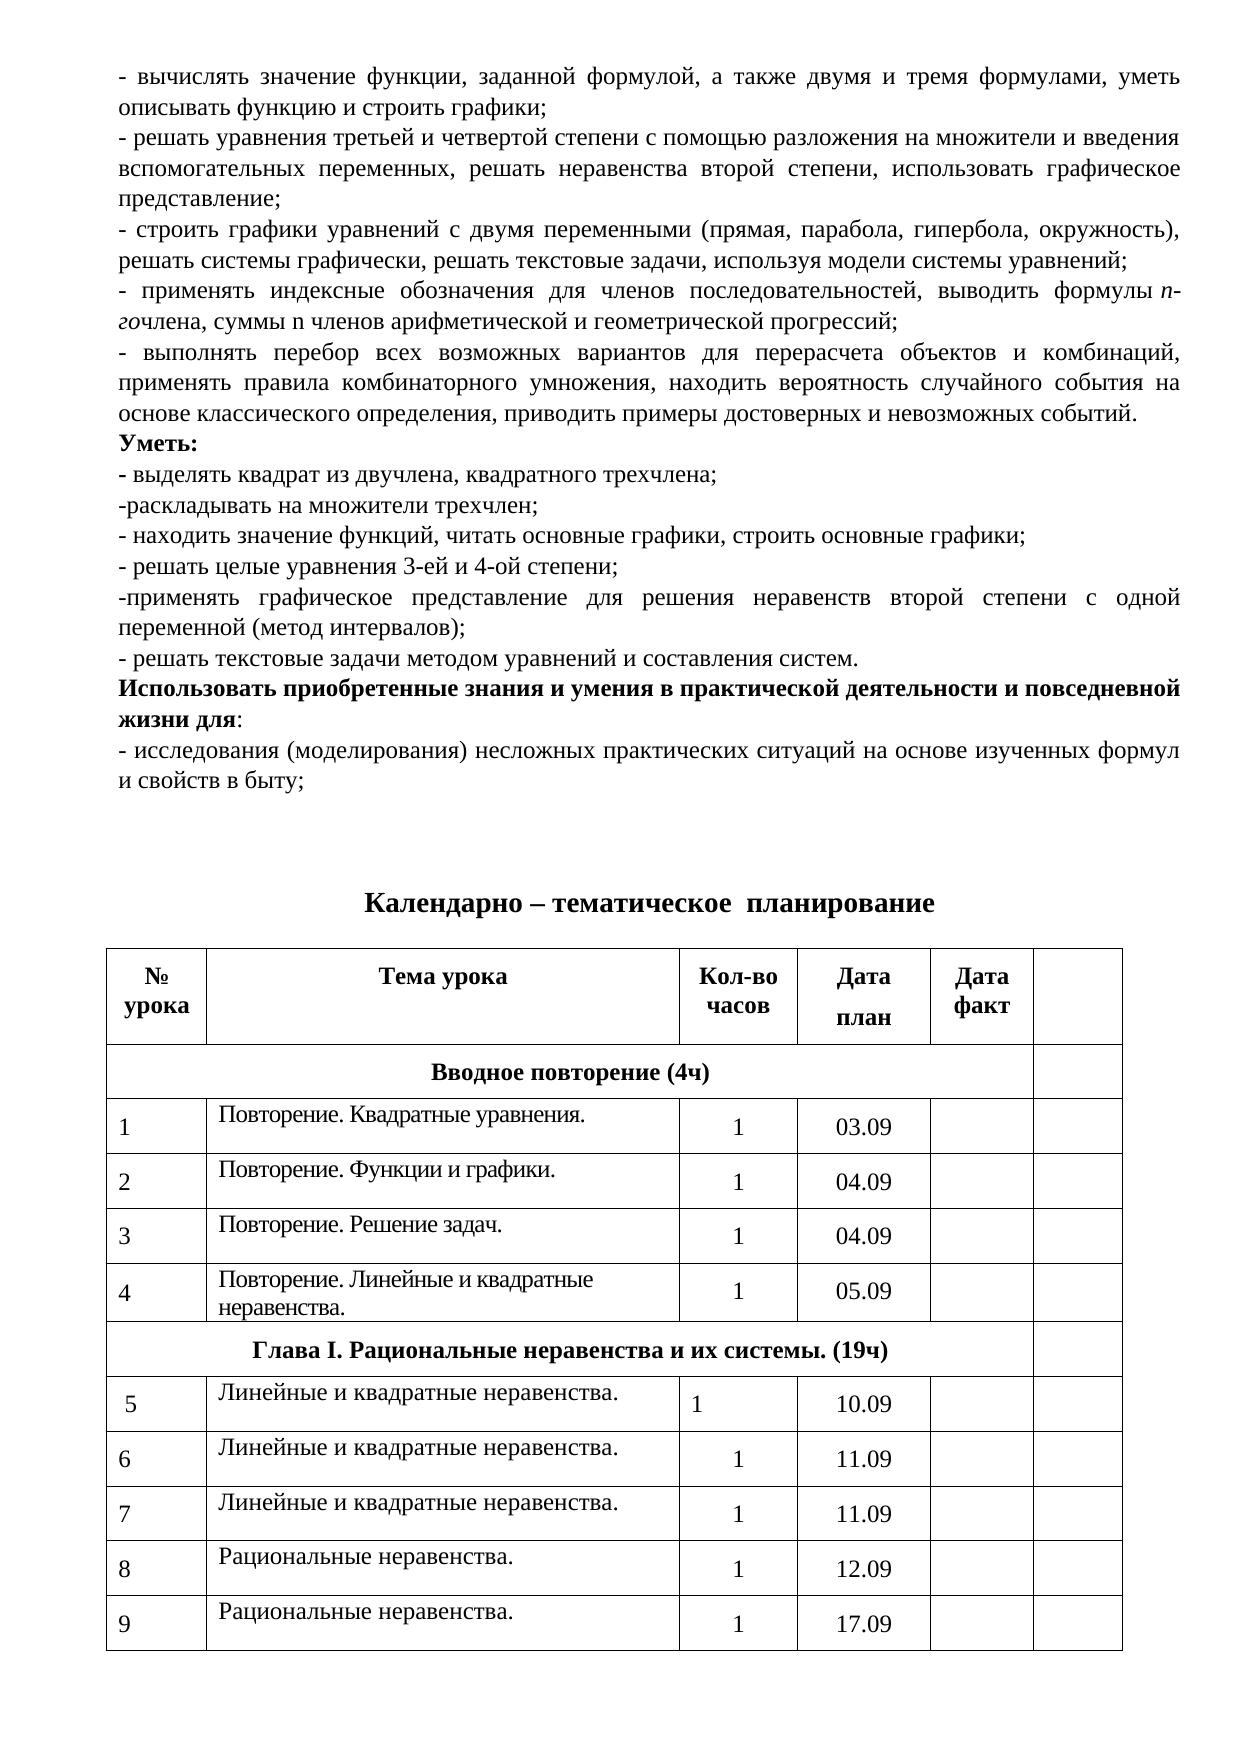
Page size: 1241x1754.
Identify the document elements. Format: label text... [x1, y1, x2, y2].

table_cell 11.09 [798, 1432, 930, 1486]
text Календарно – тематическое планирование [118, 885, 1181, 919]
table_cell [931, 1377, 1033, 1431]
table_cell 04.09 [798, 1154, 930, 1208]
table_cell Линейные и квадратные неравенства. [207, 1377, 679, 1431]
table_cell Повторение. Функции и графики. [207, 1154, 679, 1208]
table_cell [931, 1487, 1033, 1540]
table_cell [1034, 1099, 1122, 1153]
text -применять графическое представление для решения неравенств второй степени с одной переменной (метод интервалов); [118, 580, 1181, 641]
table_header Кол-во часов [680, 949, 797, 1043]
table_cell [931, 1264, 1033, 1321]
text - находить значение функций, читать основные графики, строить основные графики; [118, 518, 1181, 549]
table_cell Вводное повторение (4ч) [107, 1045, 1033, 1098]
table_cell 04.09 [798, 1209, 930, 1263]
table_cell 7 [107, 1487, 206, 1540]
table_cell [1034, 1596, 1122, 1650]
table_cell 1 [680, 1432, 797, 1486]
table_cell 4 [107, 1264, 206, 1321]
text Уметь: [118, 427, 1181, 457]
table_cell [1034, 1045, 1122, 1098]
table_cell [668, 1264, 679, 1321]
text - выделять квадрат из двучлена, квадратного трехчлена; [118, 457, 1181, 488]
table_cell [1034, 1209, 1122, 1263]
table_header Дата план [798, 949, 930, 1043]
table_header [1034, 949, 1122, 1043]
table_cell 1 [680, 1541, 797, 1595]
table_cell [931, 1432, 1033, 1486]
table_cell [1034, 1432, 1122, 1486]
table_cell 1 [680, 1596, 797, 1650]
table_cell 3 [107, 1209, 206, 1263]
table_cell 03.09 [798, 1099, 930, 1153]
table_cell 1 [107, 1099, 206, 1153]
table_cell [931, 1154, 1033, 1208]
table_cell 1 [680, 1487, 797, 1540]
table_cell 12.09 [798, 1541, 930, 1595]
table_cell 1 [680, 1377, 797, 1431]
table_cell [207, 1596, 679, 1650]
table_cell Повторение. Решение задач. [207, 1209, 679, 1263]
table_cell [1034, 1154, 1122, 1208]
text - применять индексные обозначения для членов последовательностей, выводить формулы n-гочлена, суммы n членов арифметической и геометрической прогрессий; [118, 273, 1181, 335]
text - решать уравнения третьей и четвертой степени с помощью разложения на множители и введения вспомогательных переменных, решать неравенства второй степени, использовать графическое представление; [118, 120, 1181, 212]
table_header Дата факт [931, 949, 1033, 1043]
table_cell [1034, 1377, 1122, 1431]
table_cell [1034, 1487, 1122, 1540]
text - строить графики уравнений с двумя переменными (прямая, парабола, гипербола, окружность), решать системы графически, решать текстовые задачи, используя модели системы уравнений; [118, 212, 1181, 273]
table_cell [931, 1541, 1033, 1595]
text - решать целые уравнения 3-ей и 4-ой степени; [118, 549, 1181, 580]
table_cell [931, 1209, 1033, 1263]
table_cell Линейные и квадратные неравенства. [207, 1487, 679, 1540]
table_cell [931, 1099, 1033, 1153]
table_header Тема урока [207, 949, 679, 1043]
text -раскладывать на множители трехчлен; [118, 488, 1181, 518]
table_cell 1 [680, 1209, 797, 1263]
table_cell 1 [680, 1154, 797, 1208]
table_cell [1034, 1541, 1122, 1595]
table_cell 8 [107, 1541, 206, 1595]
table_cell Повторение. Квадратные уравнения. [207, 1099, 679, 1153]
table_cell 1 [680, 1264, 797, 1321]
table_cell 2 [107, 1154, 206, 1208]
text - выполнять перебор всех возможных вариантов для перерасчета объектов и комбинаций, применять правила комбинаторного умножения, находить вероятность случайного события на основе классического определения, приводить примеры достоверных и невозможных событий. [118, 335, 1181, 427]
table_cell 9 [107, 1596, 206, 1650]
table_cell 17.09 [798, 1596, 930, 1650]
text - решать текстовые задачи методом уравнений и составления систем. [118, 641, 1181, 672]
table_cell 10.09 [798, 1377, 930, 1431]
table_cell 1 [680, 1099, 797, 1153]
table_cell [931, 1596, 1033, 1650]
text - вычислять значение функции, заданной формулой, а также двумя и тремя формулами, уметь описывать функцию и строить графики; [118, 59, 1181, 120]
table_cell [1034, 1264, 1122, 1321]
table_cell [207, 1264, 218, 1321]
table_cell 11.09 [798, 1487, 930, 1540]
table_cell Линейные и квадратные неравенства. [207, 1432, 679, 1486]
table_header № урока [107, 949, 206, 1043]
table_cell 6 [107, 1432, 206, 1486]
table_cell 5 [107, 1377, 206, 1431]
table_cell [1034, 1322, 1122, 1376]
table_cell 05.09 [798, 1264, 930, 1321]
table_cell Глава I. Рациональные неравенства и их системы. (19ч) [107, 1322, 1033, 1376]
text - исследования (моделирования) несложных практических ситуаций на основе изученных формул и свойств в быту; [118, 733, 1181, 794]
table_cell Рациональные неравенства. [207, 1541, 679, 1595]
text Использовать приобретенные знания и умения в практической деятельности и повседневной жизни для: [118, 672, 1181, 733]
